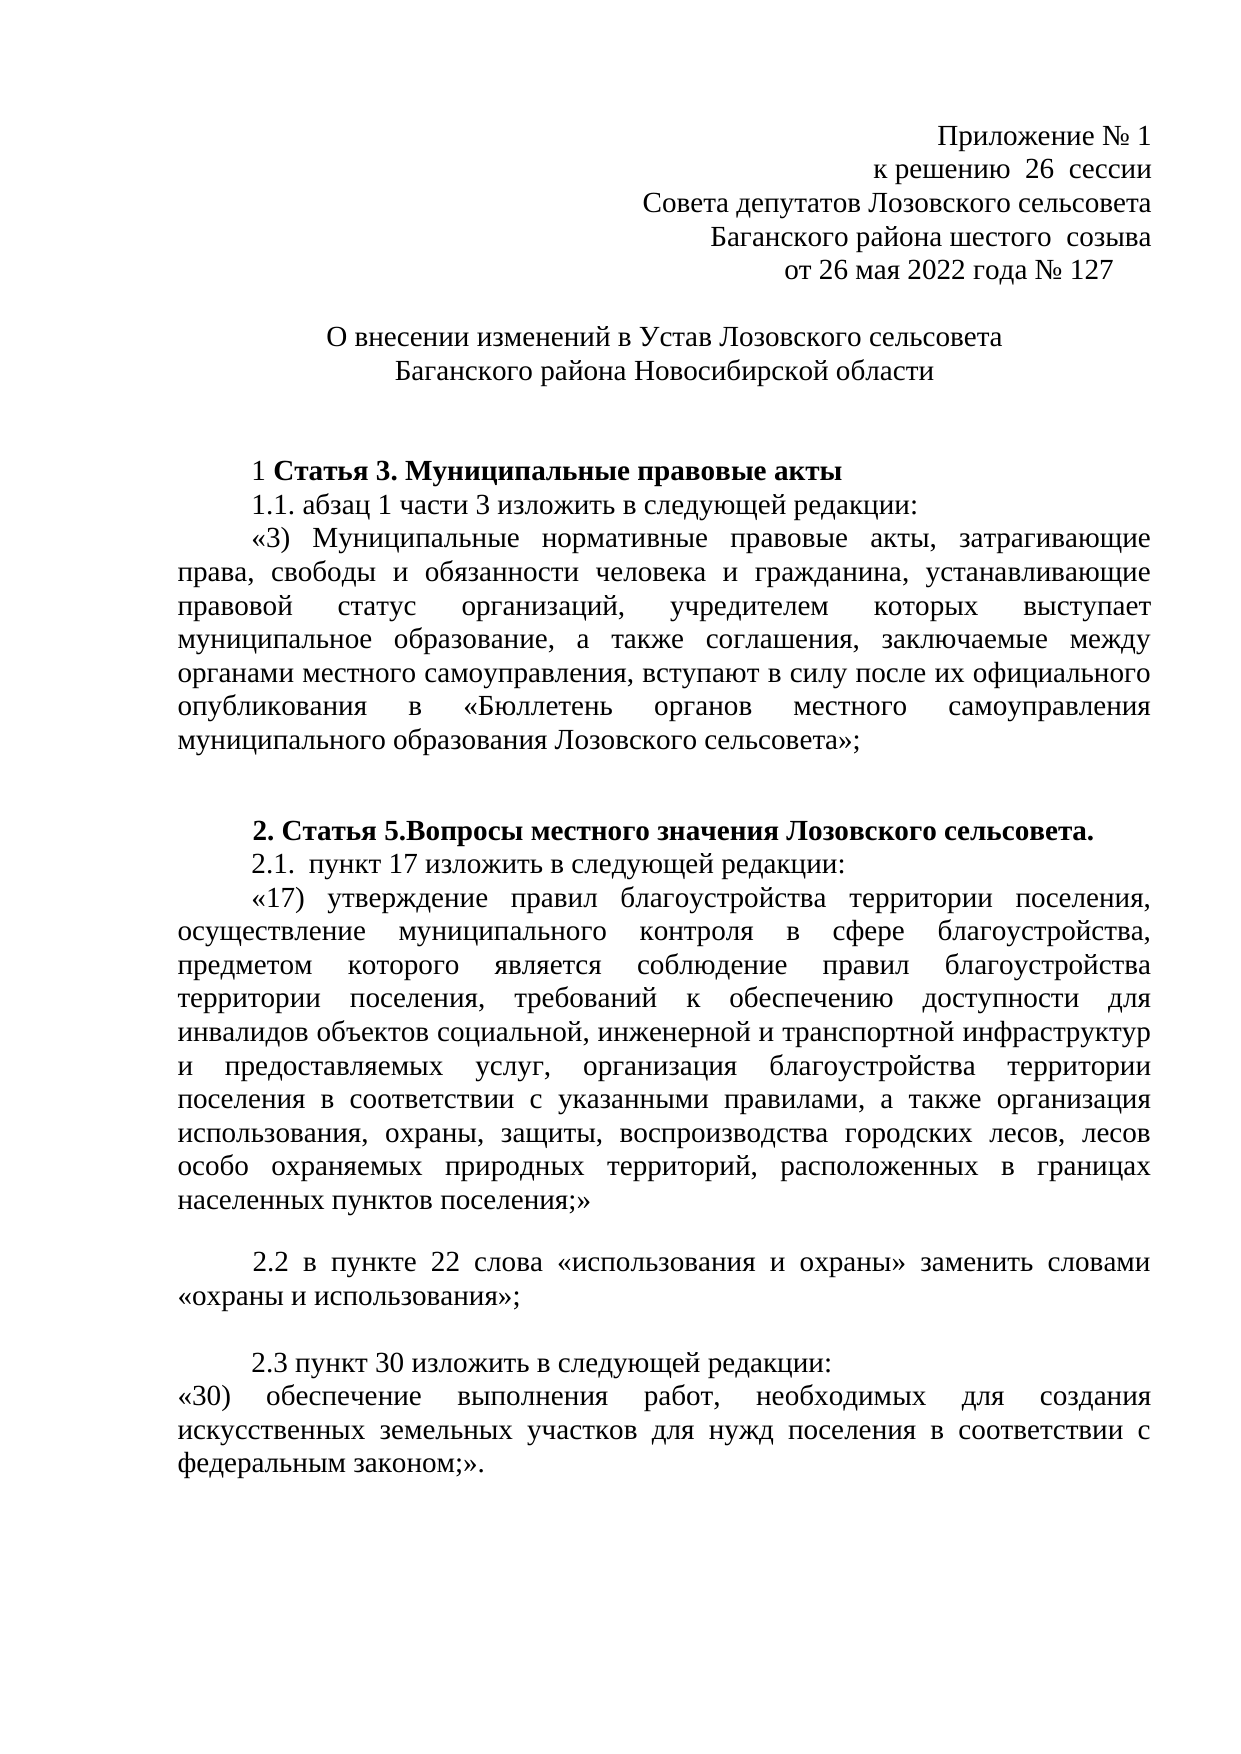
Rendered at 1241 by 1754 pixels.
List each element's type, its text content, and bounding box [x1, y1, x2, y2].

text к решению 26 сессии [177, 152, 1152, 185]
text «17) утверждение правил благоустройства территории поселения, осуществление муниципального контроля в сфере благоустройства, предметом которого является соблюдение правил благоустройства территории поселения, требований к обеспечению доступности для инвалидов объектов социальной, инженерной и транспортной инфраструктур и предоставляемых услуг, организация благоустройства территории поселения в соответствии с указанными правилами, а также организация использования, охраны, защиты, воспроизводства городских лесов, лесов особо охраняемых природных территорий, расположенных в границах населенных пунктов поселения;» [177, 880, 1152, 1215]
text О внесении изменений в Устав Лозовского сельсовета [177, 319, 1152, 353]
text 1.1. абзац 1 части 3 изложить в следующей редакции: [177, 487, 1152, 521]
text от 26 мая 2022 года № 127 [177, 252, 1152, 286]
text «30) обеспечение выполнения работ, необходимых для создания искусственных земельных участков для нужд поселения в соответствии с федеральным законом;». [177, 1378, 1152, 1479]
text 2.3 пункт 30 изложить в следующей редакции: [177, 1345, 1152, 1378]
text 2.2 в пункте 22 слова «использования и охраны» заменить словами «охраны и использования»; [177, 1244, 1152, 1311]
text Баганского района шестого созыва [177, 219, 1152, 252]
text «3) Муниципальные нормативные правовые акты, затрагивающие права, свободы и обязанности человека и гражданина, устанавливающие правовой статус организаций, учредителем которых выступает муниципальное образование, а также соглашения, заключаемые между органами местного самоуправления, вступают в силу после их официального опубликования в «Бюллетень органов местного самоуправления муниципального образования Лозовского сельсовета»; [177, 521, 1152, 755]
text 2.1. пункт 17 изложить в следующей редакции: [177, 846, 1152, 880]
text 2. Статья 5.Вопросы местного значения Лозовского сельсовета. [177, 813, 1152, 846]
text Совета депутатов Лозовского сельсовета [177, 185, 1152, 219]
text Баганского района Новосибирской области [177, 353, 1152, 386]
text 1 Статья 3. Муниципальные правовые акты [177, 453, 1152, 487]
text Приложение № 1 [177, 118, 1152, 152]
